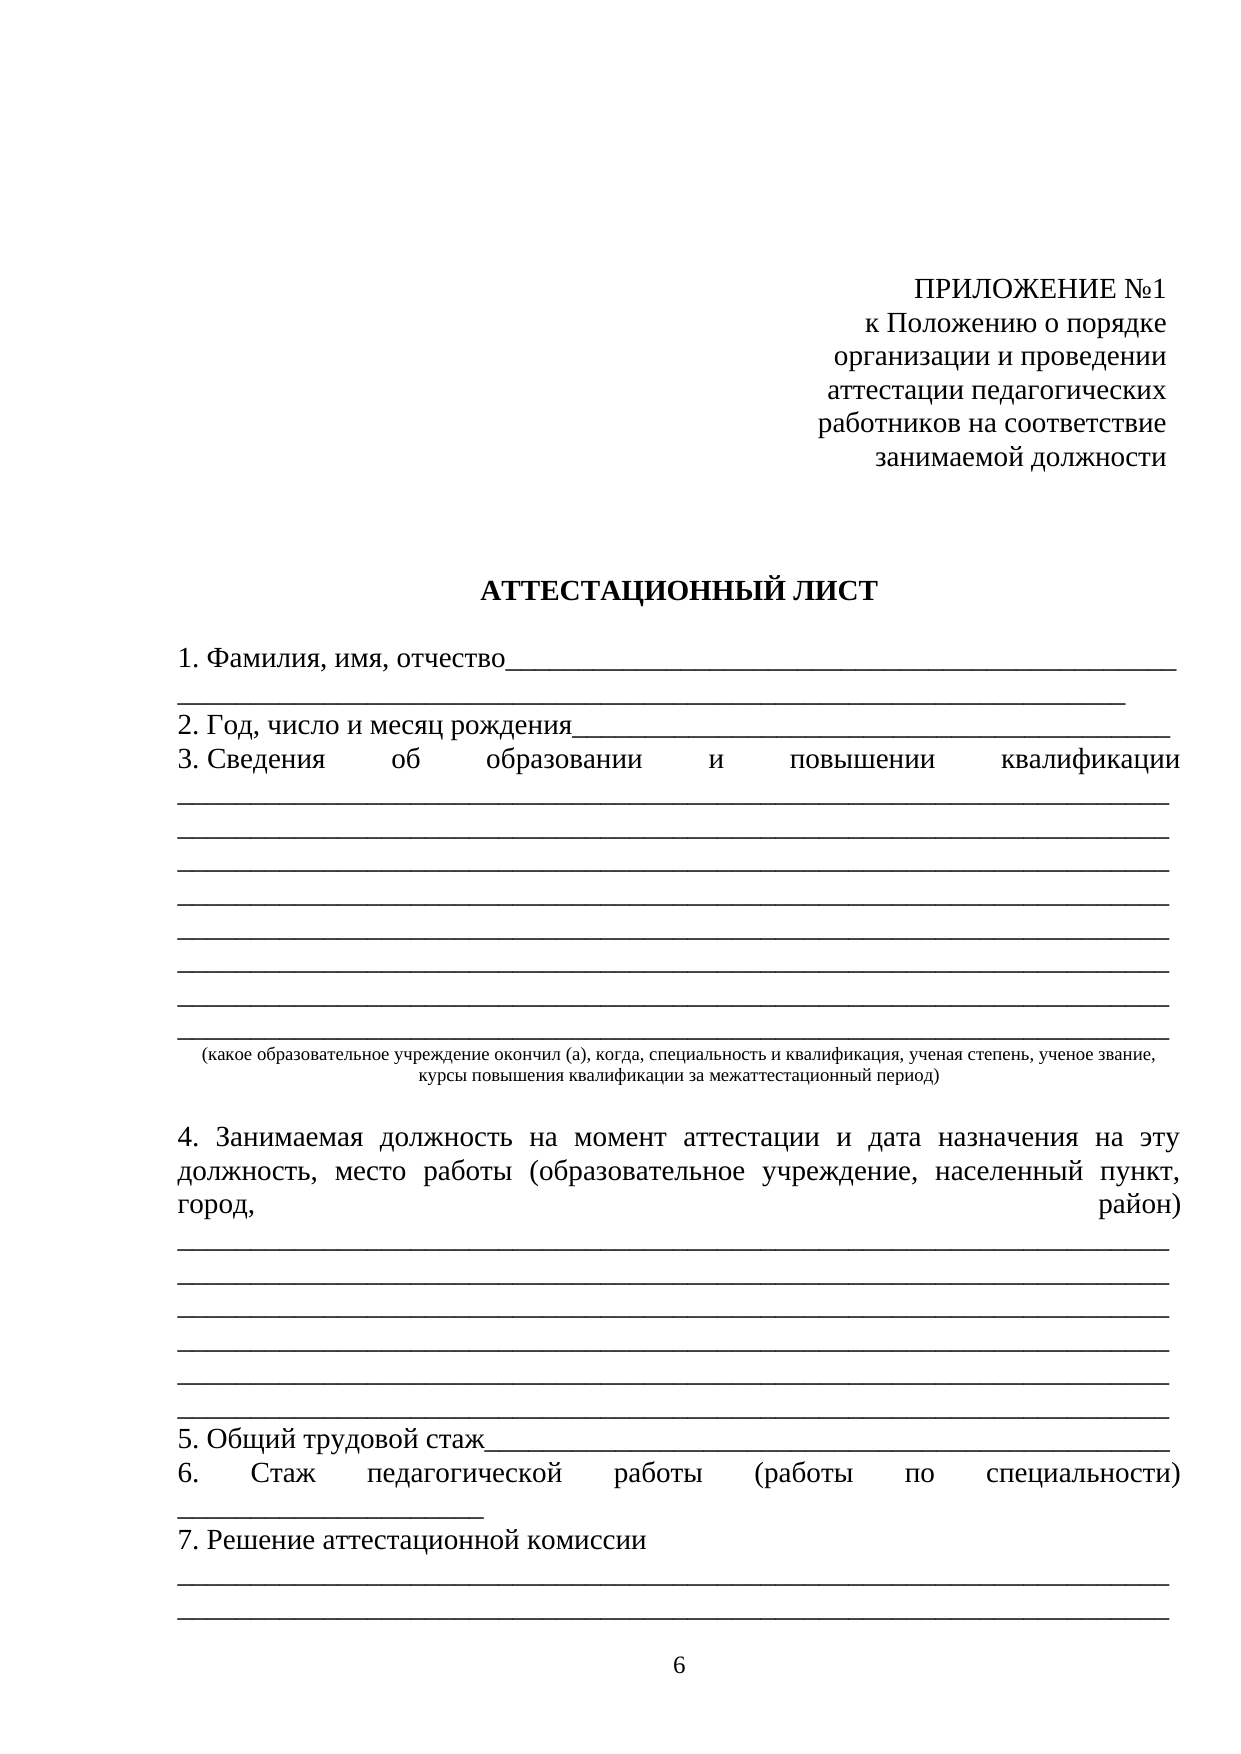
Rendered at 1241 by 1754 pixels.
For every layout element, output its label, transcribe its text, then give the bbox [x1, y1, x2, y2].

text 6. Стаж педагогической работы (работы по специальности) _____________________ [177, 1455, 1181, 1522]
text 7. Решение аттестационной комиссии [177, 1522, 1181, 1556]
text _________________________________________________________________ [177, 674, 1181, 707]
text 1. Фамилия, имя, отчество______________________________________________ [177, 640, 1181, 674]
text (какое образовательное учреждение окончил (а), когда, специальность и квалификация, ученая степень, ученое звание, курсы повышения квалификации за межаттестационный период) [177, 1043, 1181, 1086]
text 5. Общий трудовой стаж_______________________________________________ [177, 1421, 1181, 1455]
text 3. Сведения об образовании и повышении квалификации ____________________________________________________________________________________________________________________________________________________________________________________________________________________________________________________________________________________________________________________________________________________ [177, 741, 1181, 942]
text ____________________________________________________________________________________________________________________________________________________________________________________________________________ [177, 942, 1181, 1043]
text 4. Занимаемая должность на момент аттестации и дата назначения на эту должность, место работы (образовательное учреждение, населенный пункт, город, район) ________________________________________________________________________________________________________________________________________________________________________________________________________________________________________________________________________________________________________________________________________________________________________________________________________________________ [177, 1119, 1181, 1421]
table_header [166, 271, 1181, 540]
text ________________________________________________________________________________________________________________________________________ [177, 1556, 1181, 1623]
text АТТЕСТАЦИОННЫЙ ЛИСТ [177, 573, 1181, 607]
text 2. Год, число и месяц рождения_________________________________________ [177, 707, 1181, 741]
